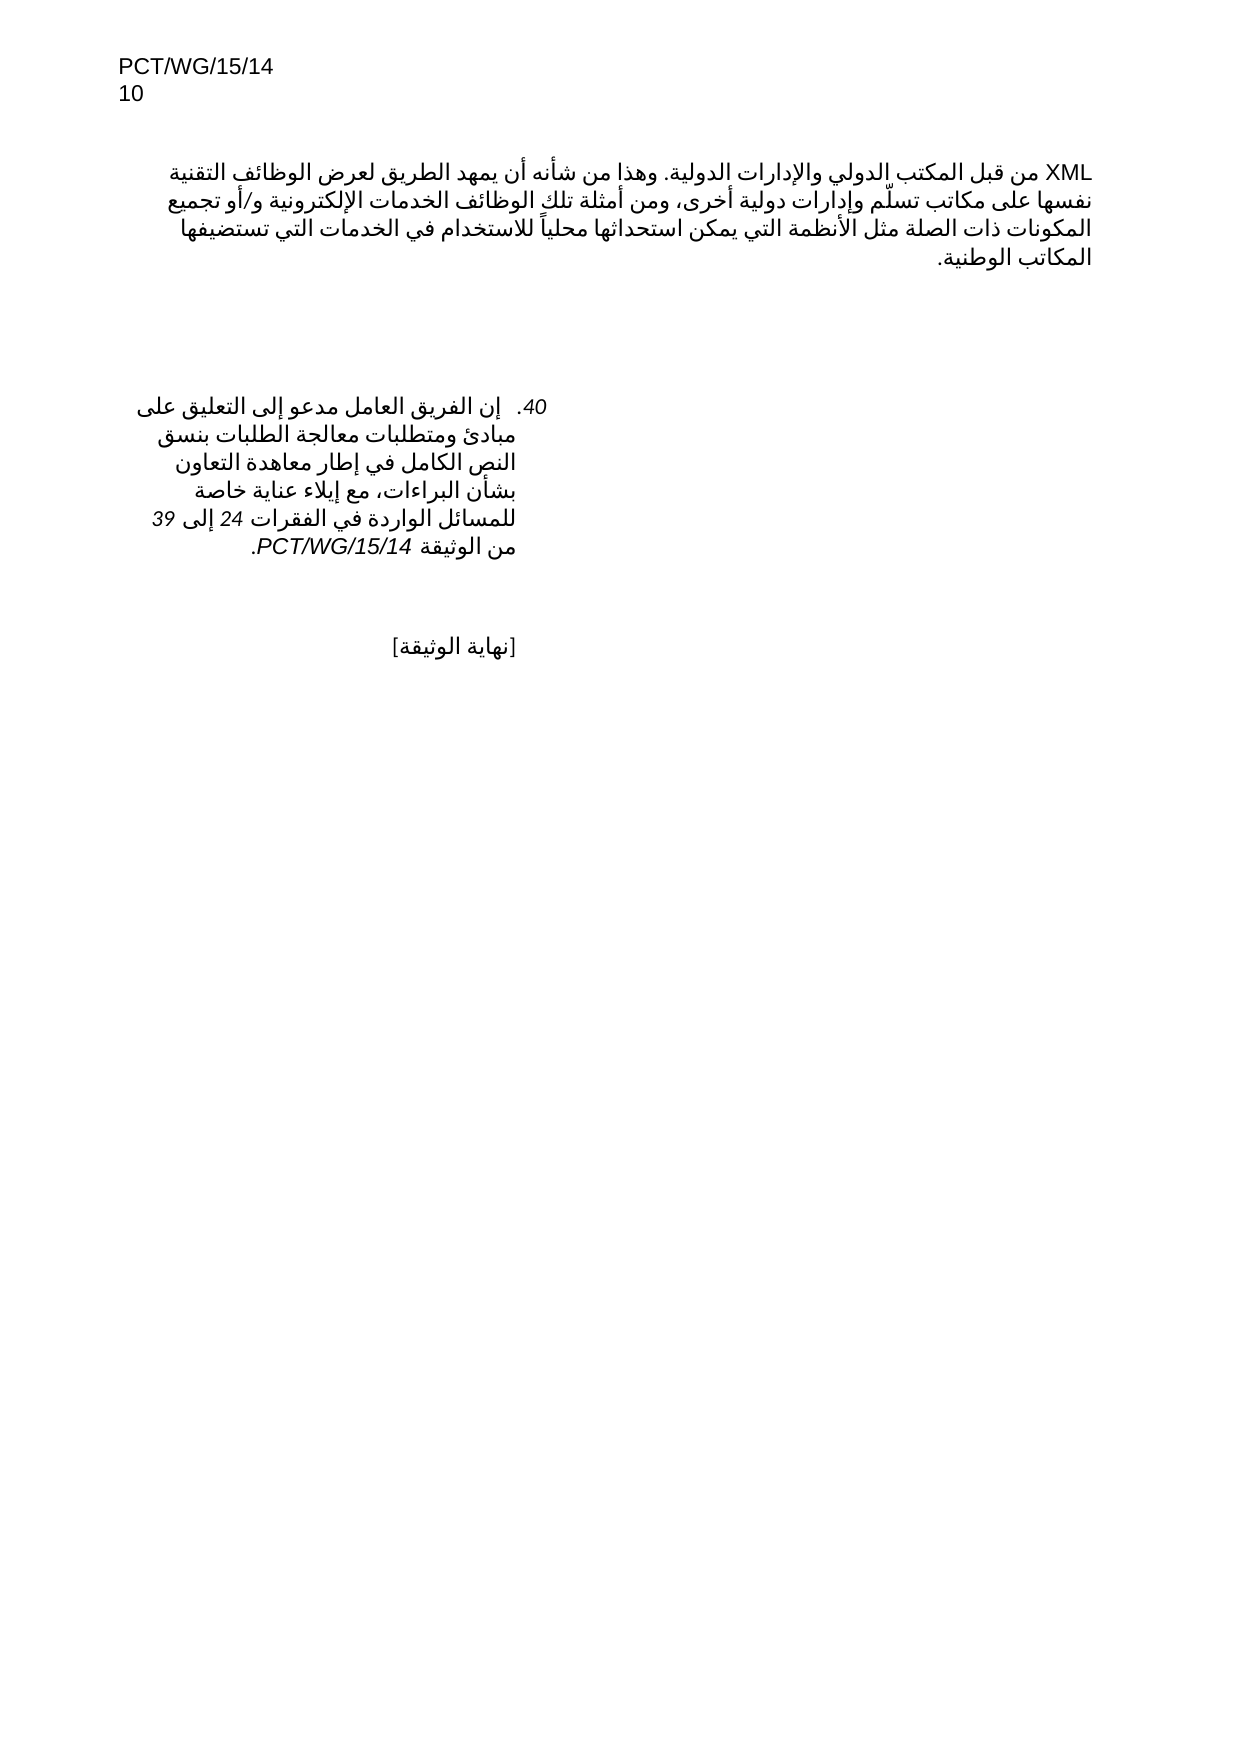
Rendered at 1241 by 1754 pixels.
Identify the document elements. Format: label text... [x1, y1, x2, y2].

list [118, 158, 1092, 271]
text [نهاية الوثيقة] [118, 632, 516, 660]
list إن الفريق العامل مدعو إلى التعليق على مبادئ ومتطلبات معالجة الطلبات بنسق النص الكامل في إطار معاهدة التعاون بشأن البراءات، مع إيلاء عناية خاصة للمسائل الواردة في الفقرات 24 إلى 39 من الوثيقة PCT/WG/15/14. [118, 392, 517, 560]
